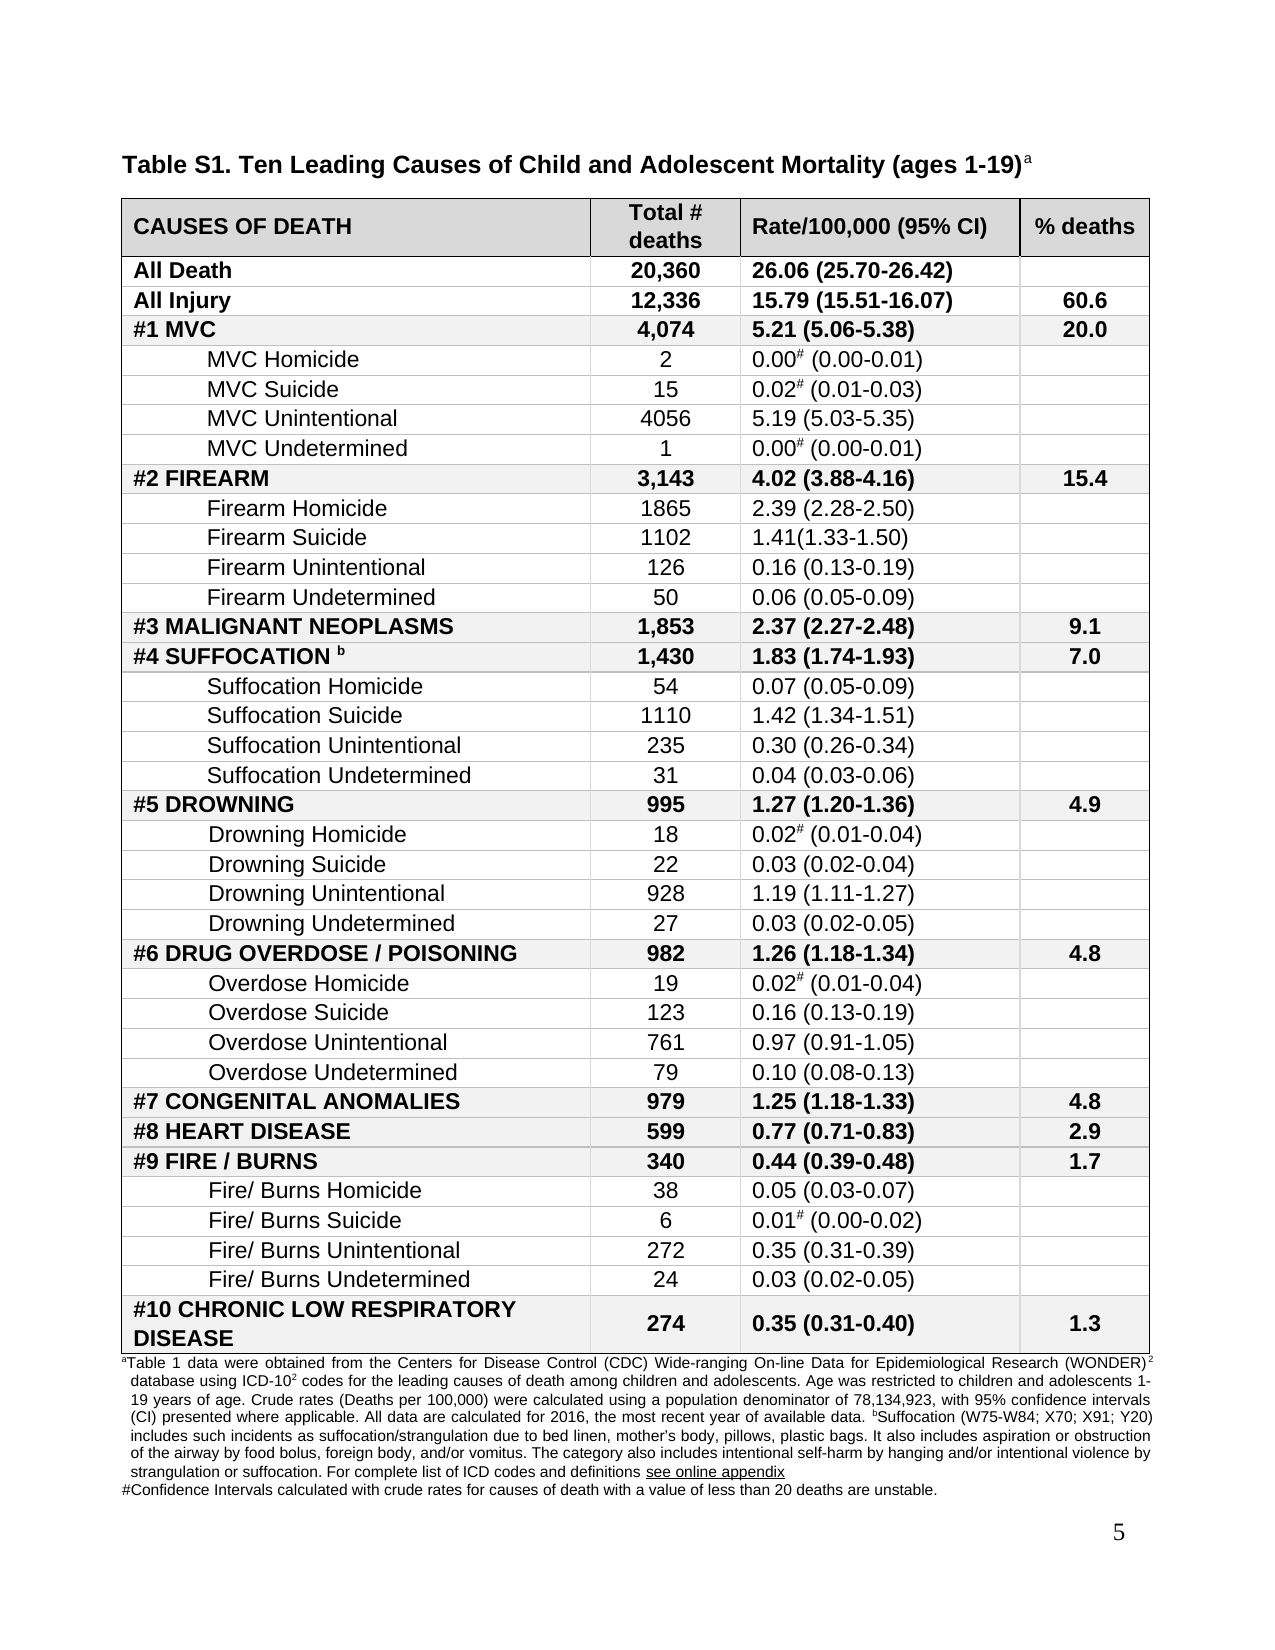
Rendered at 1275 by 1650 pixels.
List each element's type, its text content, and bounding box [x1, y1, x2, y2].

table_cell [1021, 524, 1149, 553]
table_cell 1110 [591, 702, 740, 731]
table_cell #9 FIRE / BURNS [122, 1148, 590, 1176]
table_cell 2.39 (2.28-2.50) [741, 494, 1019, 523]
table_cell 235 [591, 732, 740, 761]
table_cell 0.35 (0.31-0.40) [741, 1296, 1019, 1353]
table_cell Fire/ Burns Undetermined [122, 1266, 590, 1295]
table_cell 0.02# (0.01-0.03) [741, 376, 1019, 404]
table_cell 26.06 (25.70-26.42) [741, 257, 1019, 286]
table_cell 982 [591, 940, 740, 968]
table_cell [1021, 762, 1149, 790]
table_cell 126 [591, 554, 740, 582]
table_cell Drowning Unintentional [122, 880, 590, 909]
table_cell 0.35 (0.31-0.39) [741, 1237, 1019, 1265]
table_cell 0.16 (0.13-0.19) [741, 554, 1019, 582]
table_cell 0.00# (0.00-0.01) [741, 346, 1019, 374]
table_cell [1021, 1059, 1149, 1087]
table_cell [1021, 376, 1149, 404]
table_cell 4.02 (3.88-4.16) [741, 465, 1019, 493]
table_cell 3,143 [591, 465, 740, 493]
table_cell Fire/ Burns Suicide [122, 1207, 590, 1236]
table_cell 1.3 [1021, 1296, 1149, 1353]
table_cell 761 [591, 1029, 740, 1057]
table_cell 1.25 (1.18-1.33) [741, 1088, 1019, 1117]
table_cell #3 MALIGNANT NEOPLASMS [122, 613, 590, 642]
table_cell 1.27 (1.20-1.36) [741, 791, 1019, 820]
table_cell 599 [591, 1118, 740, 1146]
table_cell 4056 [591, 405, 740, 434]
table_cell 1 [591, 435, 740, 464]
table_cell Firearm Suicide [122, 524, 590, 553]
table_cell [1021, 554, 1149, 582]
table_cell [1021, 880, 1149, 909]
table_cell 1.26 (1.18-1.34) [741, 940, 1019, 968]
table_cell 15.79 (15.51-16.07) [741, 287, 1019, 315]
table_cell 50 [591, 584, 740, 612]
table_header % deaths [1021, 199, 1149, 256]
table_cell Suffocation Unintentional [122, 732, 590, 761]
table_cell Suffocation Suicide [122, 702, 590, 731]
table_cell 995 [591, 791, 740, 820]
table_cell [1021, 1029, 1149, 1057]
table_cell 0.07 (0.05-0.09) [741, 673, 1019, 701]
table_cell 0.44 (0.39-0.48) [741, 1148, 1019, 1176]
table_cell 0.30 (0.26-0.34) [741, 732, 1019, 761]
table_cell 22 [591, 851, 740, 879]
table_cell All Injury [122, 287, 590, 315]
table_cell 4,074 [591, 316, 740, 345]
table_cell 27 [591, 910, 740, 939]
table_cell MVC Homicide [122, 346, 590, 374]
table_cell 2.9 [1021, 1118, 1149, 1146]
table_cell 24 [591, 1266, 740, 1295]
table_cell 1102 [591, 524, 740, 553]
table_cell Suffocation Undetermined [122, 762, 590, 790]
table_cell 6 [591, 1207, 740, 1236]
table_cell 1,853 [591, 613, 740, 642]
table_cell 0.10 (0.08-0.13) [741, 1059, 1019, 1087]
text #Confidence Intervals calculated with crude rates for causes of death with a value of less than 20 deaths are unstable. [122, 1480, 1153, 1498]
table_cell #2 FIREARM [122, 465, 590, 493]
table_cell 0.06 (0.05-0.09) [741, 584, 1019, 612]
table_cell 0.03 (0.02-0.05) [741, 1266, 1019, 1295]
table_cell #7 CONGENITAL ANOMALIES [122, 1088, 590, 1117]
table_cell #1 MVC [122, 316, 590, 345]
table_cell [1021, 910, 1149, 939]
table_cell [1021, 346, 1149, 374]
table_cell 4.9 [1021, 791, 1149, 820]
table_cell [1021, 405, 1149, 434]
table_cell MVC Unintentional [122, 405, 590, 434]
table_cell [1021, 1207, 1149, 1236]
table_cell 1.7 [1021, 1148, 1149, 1176]
table_cell 15.4 [1021, 465, 1149, 493]
table_cell 79 [591, 1059, 740, 1087]
table_cell 1.19 (1.11-1.27) [741, 880, 1019, 909]
table_cell Overdose Homicide [122, 969, 590, 998]
table_cell Fire/ Burns Homicide [122, 1177, 590, 1206]
table_cell 0.03 (0.02-0.05) [741, 910, 1019, 939]
table_cell 928 [591, 880, 740, 909]
table_cell 0.05 (0.03-0.07) [741, 1177, 1019, 1206]
table_cell 1865 [591, 494, 740, 523]
table_header Rate/100,000 (95% CI) [741, 199, 1019, 256]
table_cell 1.83 (1.74-1.93) [741, 643, 1019, 671]
table_cell [1021, 969, 1149, 998]
table_cell 1.42 (1.34-1.51) [741, 702, 1019, 731]
table_cell MVC Suicide [122, 376, 590, 404]
table_cell 5.19 (5.03-5.35) [741, 405, 1019, 434]
table_cell Suffocation Homicide [122, 673, 590, 701]
table_cell #6 DRUG OVERDOSE / POISONING [122, 940, 590, 968]
table_cell Overdose Undetermined [122, 1059, 590, 1087]
table_cell 340 [591, 1148, 740, 1176]
table_cell 0.77 (0.71-0.83) [741, 1118, 1019, 1146]
text Table S1. Ten Leading Causes of Child and Adolescent Mortality (ages 1-19)a [122, 150, 1125, 179]
table_cell 4.8 [1021, 940, 1149, 968]
table_cell 0.00# (0.00-0.01) [741, 435, 1019, 464]
table_cell 1.41(1.33-1.50) [741, 524, 1019, 553]
table_cell [1021, 257, 1149, 286]
table_cell #5 DROWNING [122, 791, 590, 820]
table_cell 60.6 [1021, 287, 1149, 315]
table_cell 19 [591, 969, 740, 998]
table_cell [1021, 999, 1149, 1028]
table_cell #10 CHRONIC LOW RESPIRATORY DISEASE [122, 1296, 590, 1353]
table_cell [1021, 1266, 1149, 1295]
table_cell Firearm Unintentional [122, 554, 590, 582]
table_cell 0.02# (0.01-0.04) [741, 969, 1019, 998]
table_cell [1021, 435, 1149, 464]
table_cell 979 [591, 1088, 740, 1117]
table_cell 18 [591, 821, 740, 849]
table_header Total # deaths [591, 199, 740, 256]
table_cell 0.97 (0.91-1.05) [741, 1029, 1019, 1057]
table_cell [1021, 494, 1149, 523]
table_cell 123 [591, 999, 740, 1028]
table_cell 4.8 [1021, 1088, 1149, 1117]
table_cell [1021, 1177, 1149, 1206]
table_cell 5.21 (5.06-5.38) [741, 316, 1019, 345]
table_cell #4 SUFFOCATION b [122, 643, 590, 671]
table_cell 31 [591, 762, 740, 790]
table_cell Firearm Undetermined [122, 584, 590, 612]
table_cell 0.16 (0.13-0.19) [741, 999, 1019, 1028]
table_cell 1,430 [591, 643, 740, 671]
table_header CAUSES OF DEATH [122, 199, 590, 256]
table_cell 20.0 [1021, 316, 1149, 345]
table_cell #8 HEART DISEASE [122, 1118, 590, 1146]
table_cell 20,360 [591, 257, 740, 286]
table_cell All Death [122, 257, 590, 286]
table_cell 274 [591, 1296, 740, 1353]
table_cell Drowning Undetermined [122, 910, 590, 939]
table_cell 15 [591, 376, 740, 404]
table_cell [1021, 702, 1149, 731]
table_cell [1021, 732, 1149, 761]
table_cell 9.1 [1021, 613, 1149, 642]
table_cell 0.04 (0.03-0.06) [741, 762, 1019, 790]
table_cell [1021, 673, 1149, 701]
table_cell [1021, 821, 1149, 849]
table_cell 0.03 (0.02-0.04) [741, 851, 1019, 879]
table_cell 272 [591, 1237, 740, 1265]
table_cell 12,336 [591, 287, 740, 315]
table_cell 0.02# (0.01-0.04) [741, 821, 1019, 849]
table_cell Fire/ Burns Unintentional [122, 1237, 590, 1265]
table_cell Drowning Suicide [122, 851, 590, 879]
table_cell Overdose Suicide [122, 999, 590, 1028]
table_cell 7.0 [1021, 643, 1149, 671]
table_cell 54 [591, 673, 740, 701]
table_cell [1021, 1237, 1149, 1265]
text aTable 1 data were obtained from the Centers for Disease Control (CDC) Wide-ranging On-line Data for Epidemiological Research (WONDER)2 database using ICD-102 codes for the leading causes of death among children and adolescents. Age was restricted to children and adolescents 1-19 years of age. Crude rates (Deaths per 100,000) were calculated using a population denominator of 78,134,923, with 95% confidence intervals (CI) presented where applicable. All data are calculated for 2016, the most recent year of available data. bSuffocation (W75-W84; X70; X91; Y20) includes such incidents as suffocation/strangulation due to bed linen, mother’s body, pillows, plastic bags. It also includes aspiration or obstruction of the airway by food bolus, foreign body, and/or vomitus. The category also includes intentional self-harm by hanging and/or intentional violence by strangulation or suffocation. For complete list of ICD codes and definitions see online appendix [121, 1354, 1153, 1480]
table_cell 38 [591, 1177, 740, 1206]
table_cell MVC Undetermined [122, 435, 590, 464]
table_cell Overdose Unintentional [122, 1029, 590, 1057]
table_cell Drowning Homicide [122, 821, 590, 849]
table_cell [1021, 851, 1149, 879]
table_cell [1021, 584, 1149, 612]
table_cell 2 [591, 346, 740, 374]
table_cell Firearm Homicide [122, 494, 590, 523]
table_cell 0.01# (0.00-0.02) [741, 1207, 1019, 1236]
table_cell 2.37 (2.27-2.48) [741, 613, 1019, 642]
